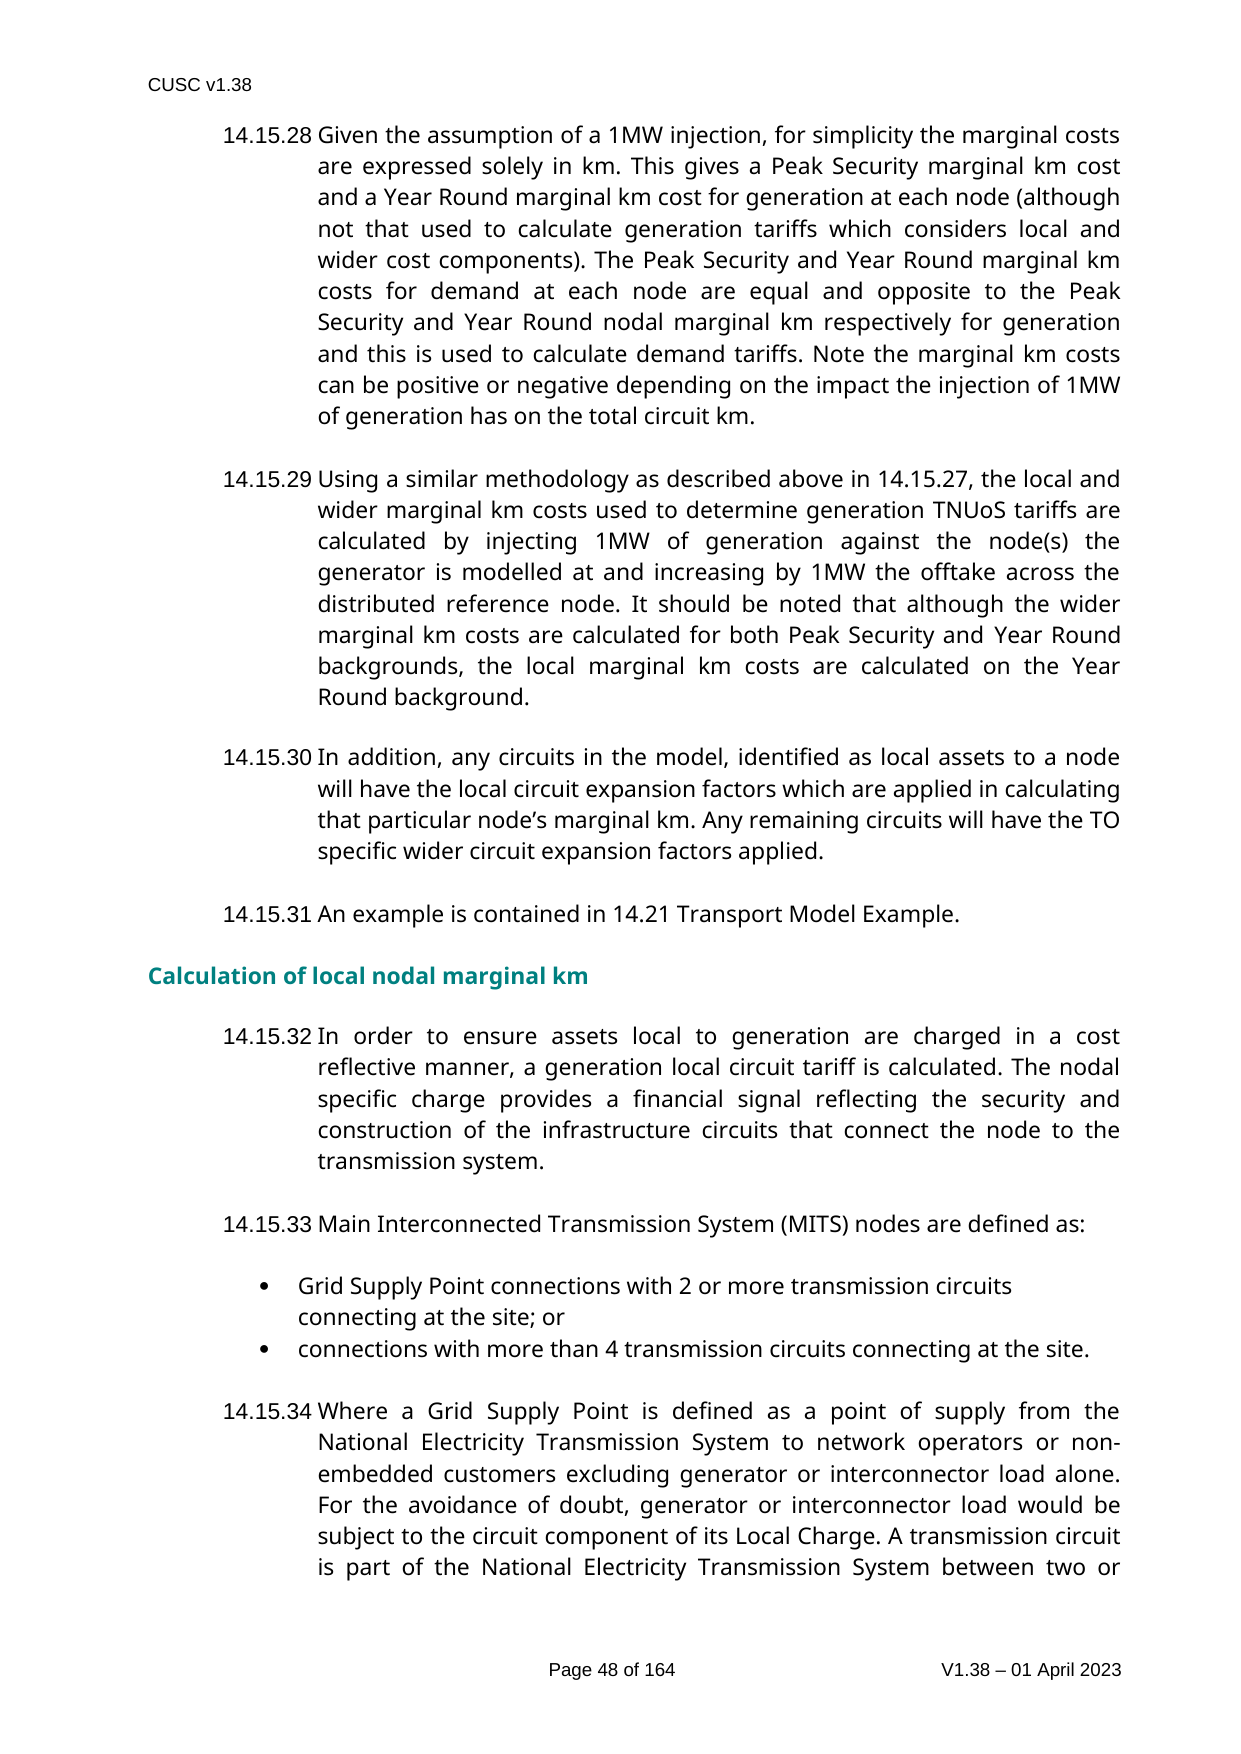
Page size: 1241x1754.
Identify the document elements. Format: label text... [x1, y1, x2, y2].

list Main Interconnected Transmission System (MITS) nodes are defined as: [223, 1207, 1121, 1239]
list In order to ensure assets local to generation are charged in a cost reflective manner, a generation local circuit tariff is calculated. The nodal specific charge provides a financial signal reflecting the security and construction of the infrastructure circuits that connect the node to the transmission system. [223, 1020, 1121, 1176]
list In addition, any circuits in the model, identified as local assets to a node will have the local circuit expansion factors which are applied in calculating that particular node’s marginal km. Any remaining circuits will have the TO specific wider circuit expansion factors applied. [223, 741, 1121, 866]
list An example is contained in 14.21 Transport Model Example. [223, 897, 1121, 929]
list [223, 1395, 1121, 1582]
list connections with more than 4 transmission circuits connecting at the site. [260, 1332, 1121, 1364]
list Using a similar methodology as described above in 14.15.27, the local and wider marginal km costs used to determine generation TNUoS tariffs are calculated by injecting 1MW of generation against the node(s) the generator is modelled at and increasing by 1MW the offtake across the distributed reference node. It should be noted that although the wider marginal km costs are calculated for both Peak Security and Year Round backgrounds, the local marginal km costs are calculated on the Year Round background. [223, 462, 1121, 712]
list Given the assumption of a 1MW injection, for simplicity the marginal costs are expressed solely in km. This gives a Peak Security marginal km cost and a Year Round marginal km cost for generation at each node (although not that used to calculate generation tariffs which considers local and wider cost components). The Peak Security and Year Round marginal km costs for demand at each node are equal and opposite to the Peak Security and Year Round nodal marginal km respectively for generation and this is used to calculate demand tariffs. Note the marginal km costs can be positive or negative depending on the impact the injection of 1MW of generation has on the total circuit km. [223, 119, 1121, 431]
subtitle Calculation of local nodal marginal km [148, 960, 1121, 991]
list Grid Supply Point connections with 2 or more transmission circuits connecting at the site; or [260, 1270, 1121, 1332]
